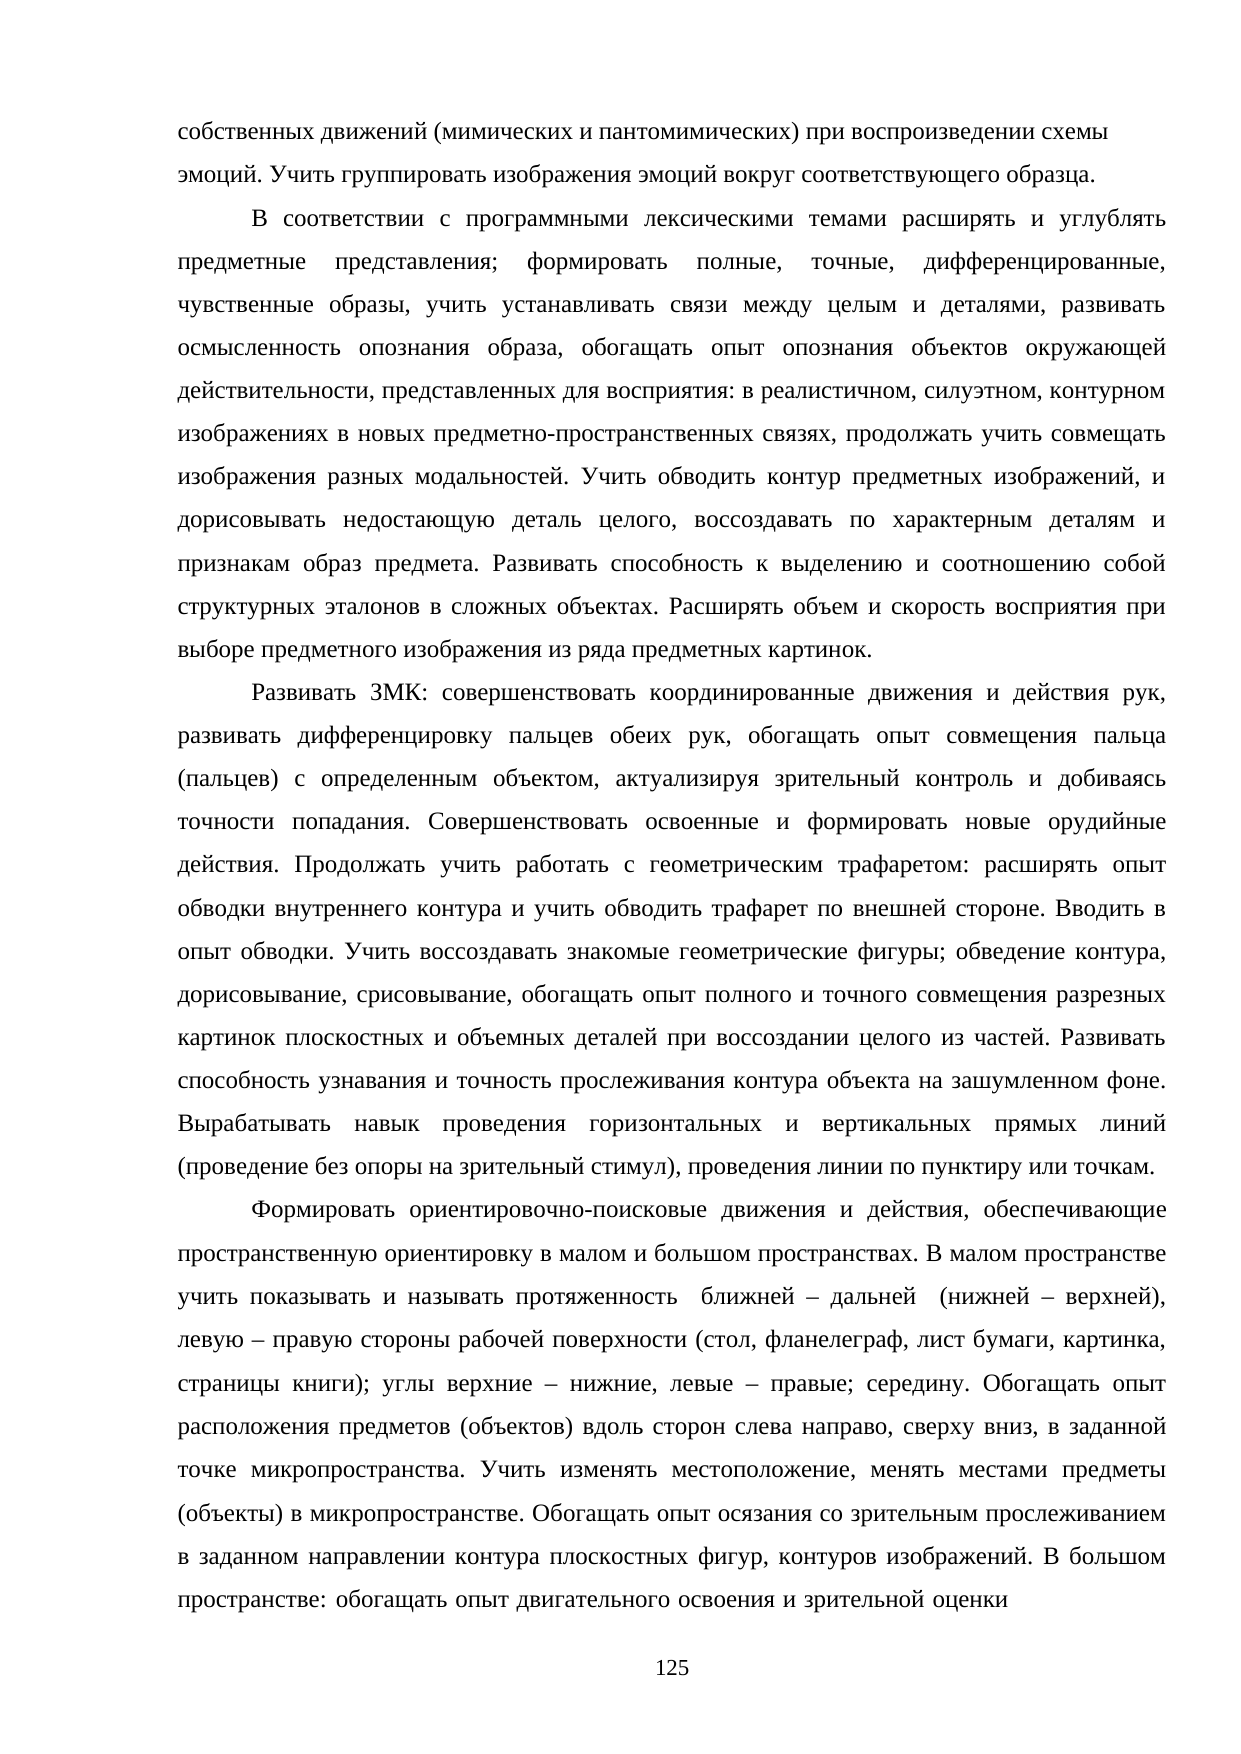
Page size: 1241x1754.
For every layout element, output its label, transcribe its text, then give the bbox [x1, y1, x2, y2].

text Развивать ЗМК: совершенствовать координированные движения и действия рук, развивать дифференцировку пальцев обеих рук, обогащать опыт совмещения пальца (пальцев) с определенным объектом, актуализируя зрительный контроль и добиваясь точности попадания. Совершенствовать освоенные и формировать новые орудийные действия. Продолжать учить работать с геометрическим трафаретом: расширять опыт обводки внутреннего контура и учить обводить трафарет по внешней стороне. Вводить в опыт обводки. Учить воссоздавать знакомые геометрические фигуры; обведение контура, дорисовывание, срисовывание, обогащать опыт полного и точного совмещения разрезных картинок плоскостных и объемных деталей при воссоздании целого из частей. Развивать способность узнавания и точность прослеживания контура объекта на зашумленном фоне. Вырабатывать навык проведения горизонтальных и вертикальных прямых линий (проведение без опоры на зрительный стимул), проведения линии по пунктиру или точкам. [177, 677, 1167, 1180]
text Формировать ориентировочно-поисковые движения и действия, обеспечивающие пространственную ориентировку в малом и большом пространствах. В малом пространстве учить показывать и называть протяженность ближней – дальней (нижней – верхней), левую – правую стороны рабочей поверхности (стол, фланелеграф, лист бумаги, картинка, страницы книги); углы верхние – нижние, левые – правые; середину. Обогащать опыт расположения предметов (объектов) вдоль сторон слева направо, сверху вниз, в заданной точке микропространства. Учить изменять местоположение, менять местами предметы (объекты) в микропространстве. Обогащать опыт осязания со зрительным прослеживанием в заданном направлении контура плоскостных фигур, контуров изображений. В большом пространстве: обогащать опыт двигательного освоения и зрительной оценки [177, 1194, 1167, 1613]
text собственных движений (мимических и пантомимических) при воспроизведении схемы эмоций. Учить группировать изображения эмоций вокруг соответствующего образца. [177, 116, 1190, 188]
text В соответствии с программными лексическими темами расширять и углублять предметные представления; формировать полные, точные, дифференцированные, чувственные образы, учить устанавливать связи между целым и деталями, развивать осмысленность опознания образа, обогащать опыт опознания объектов окружающей действительности, представленных для восприятия: в реалистичном, силуэтном, контурном изображениях в новых предметно-пространственных связях, продолжать учить совмещать изображения разных модальностей. Учить обводить контур предметных изображений, и дорисовывать недостающую деталь целого, воссоздавать по характерным деталям и признакам образ предмета. Развивать способность к выделению и соотношению собой структурных эталонов в сложных объектах. Расширять объем и скорость восприятия при выборе предметного изображения из ряда предметных картинок. [177, 203, 1167, 663]
